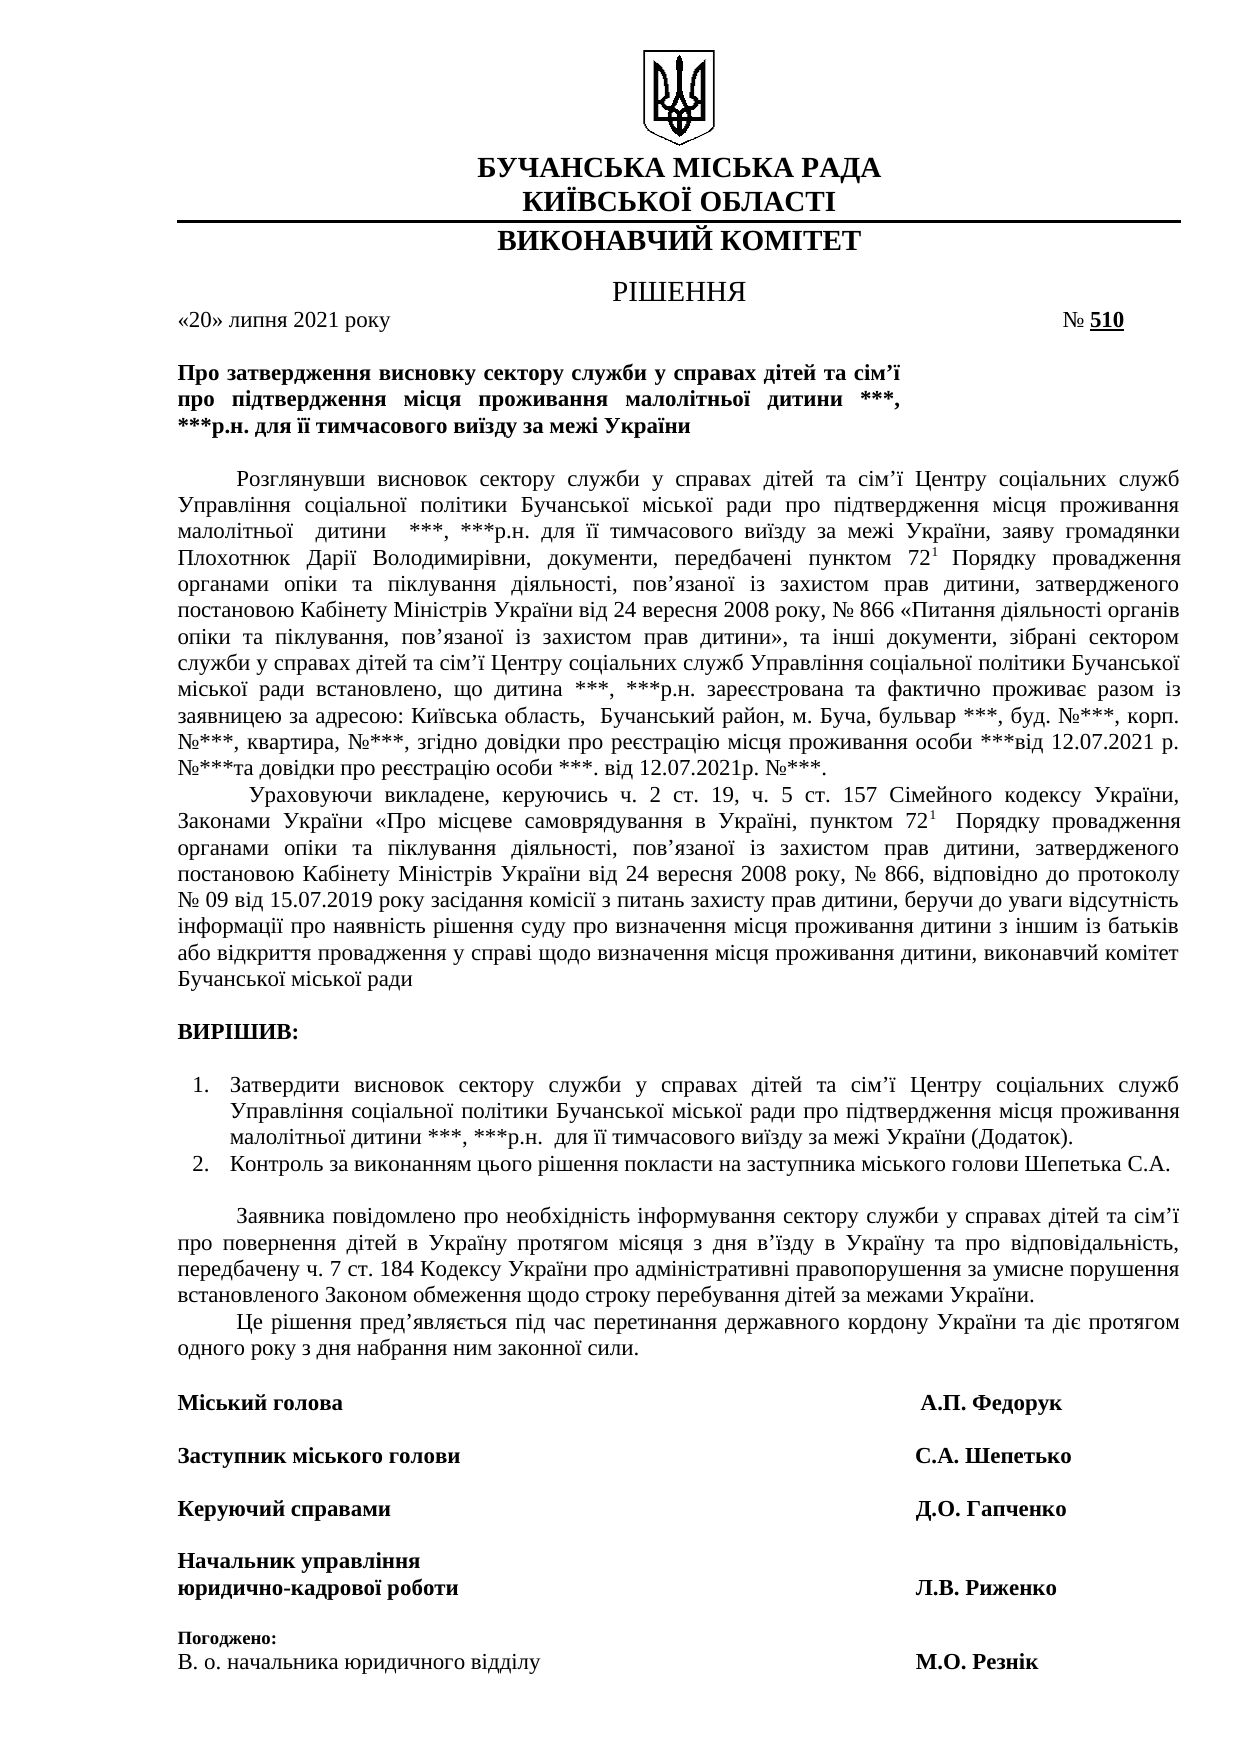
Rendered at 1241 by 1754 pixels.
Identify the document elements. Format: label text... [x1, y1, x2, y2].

text ВИРІШИВ: [177, 1018, 1181, 1044]
text РІШЕННЯ [177, 281, 1181, 306]
text БУЧАНСЬКА МІСЬКА РАДА [177, 151, 1181, 184]
text ВИКОНАВЧИЙ КОМІТЕТ [177, 223, 1181, 256]
text В. о. начальника юридичного відділу М.О. Резнік [177, 1648, 1181, 1674]
text Заступник міського голови С.А. Шепетько [177, 1442, 1181, 1468]
text Це рішення пред’являється під час перетинання державного кордону України та діє протягом одного року з дня набрання ним законної сили. [177, 1308, 1181, 1361]
text юридично-кадрової роботи Л.В. Риженко [177, 1574, 1181, 1600]
text «20» липня 2021 року № 510 [177, 306, 1181, 333]
text Заявника повідомлено про необхідність інформування сектору служби у справах дітей та сім’ї про повернення дітей в Україну протягом місяця з дня в’їзду в Україну та про відповідальність, передбачену ч. 7 ст. 184 Кодексу України про адміністративні правопорушення за умисне порушення встановленого Законом обмеження щодо строку перебування дітей за межами України. [177, 1202, 1181, 1308]
text Керуючий справами Д.О. Гапченко [177, 1495, 1181, 1521]
list Контроль за виконанням цього рішення покласти на заступника міського голови Шепетька С.А. [192, 1150, 1181, 1176]
text Розглянувши висновок сектору служби у справах дітей та сім’ї Центру соціальних служб Управління соціальної політики Бучанської міської ради про підтвердження місця проживання малолітньої дитини ***, ***р.н. для її тимчасового виїзду за межі України, заяву громадянки Плохотнюк Дарії Володимирівни, документи, передбачені пунктом 721 Порядку провадження органами опіки та піклування діяльності, пов’язаної із захистом прав дитини, затвердженого постановою Кабінету Міністрів України від 24 вересня 2008 року, № 866 «Питання діяльності органів опіки та піклування, пов’язаної із захистом прав дитини», та інші документи, зібрані сектором служби у справах дітей та сім’ї Центру соціальних служб Управління соціальної політики Бучанської міської ради встановлено, що дитина ***, ***р.н. зареєстрована та фактично проживає разом із заявницею за адресою: Київська область, Бучанський район, м. Буча, бульвар ***, буд. №***, корп. №***, квартира, №***, згідно довідки про реєстрацію місця проживання особи ***від 12.07.2021 р. №***та довідки про реєстрацію особи ***. від 12.07.2021р. №***. [177, 464, 1181, 781]
text Погоджено: [177, 1627, 1181, 1648]
list Затвердити висновок сектору служби у справах дітей та сім’ї Центру соціальних служб Управління соціальної політики Бучанської міської ради про підтвердження місця проживання малолітньої дитини ***, ***р.н. для її тимчасового виїзду за межі України (Додаток). [192, 1071, 1181, 1150]
text КИЇВСЬКОЇ ОБЛАСТІ [177, 184, 1181, 220]
text Про затвердження висновку сектору служби у справах дітей та сім’ї про підтвердження місця проживання малолітньої дитини ***, ***р.н. для її тимчасового виїзду за межі України [177, 359, 901, 438]
text Ураховуючи викладене, керуючись ч. 2 ст. 19, ч. 5 ст. 157 Сімейного кодексу України, Законами України «Про місцеве самоврядування в Україні, пунктом 721 Порядку провадження органами опіки та піклування діяльності, пов’язаної із захистом прав дитини, затвердженого постановою Кабінету Міністрів України від 24 вересня 2008 року, № 866, відповідно до протоколу № 09 від 15.07.2019 року засідання комісії з питань захисту прав дитини, беручи до уваги відсутність інформації про наявність рішення суду про визначення місця проживання дитини з іншим із батьків або відкриття провадження у справі щодо визначення місця проживання дитини, виконавчий комітет Бучанської міської ради [177, 781, 1181, 992]
text Міський голова А.П. Федорук [177, 1389, 1181, 1416]
text Начальник управління [177, 1547, 1181, 1574]
